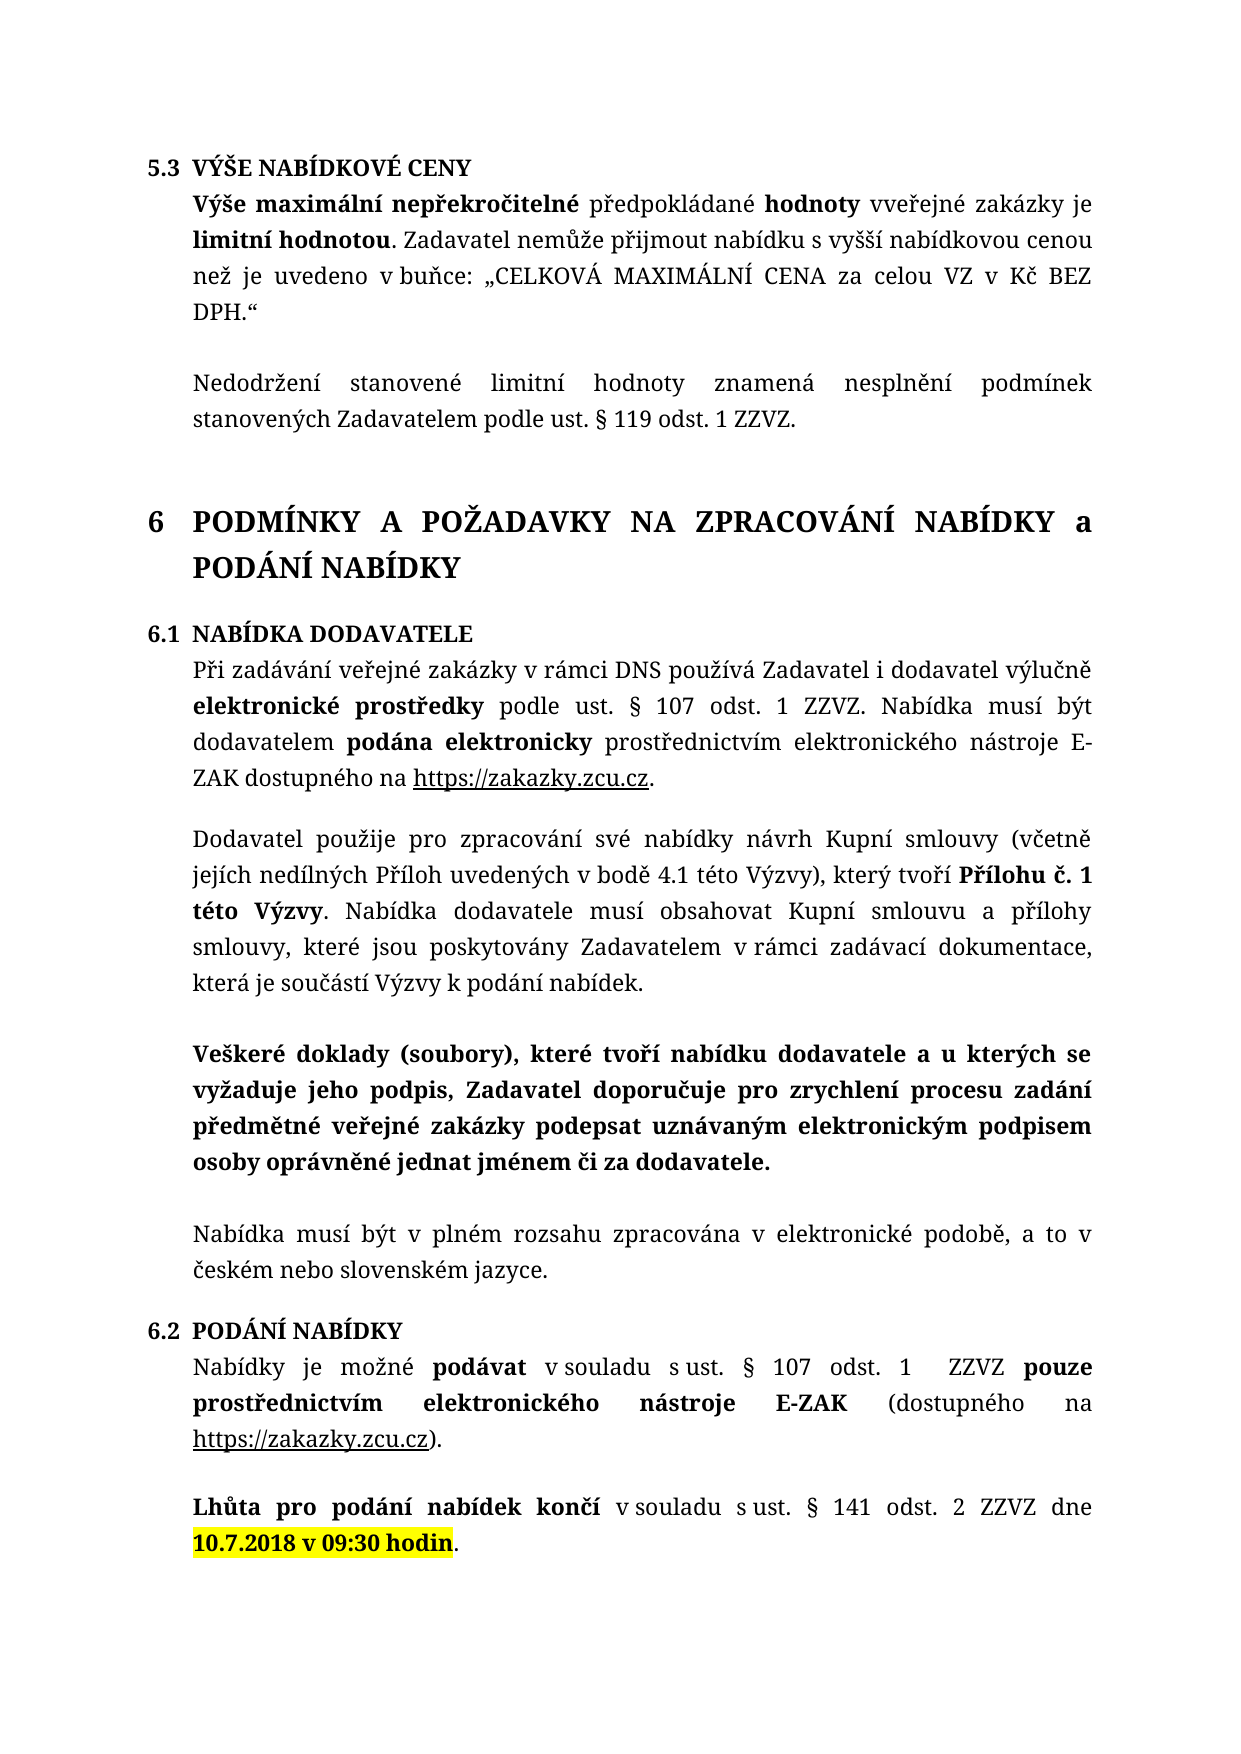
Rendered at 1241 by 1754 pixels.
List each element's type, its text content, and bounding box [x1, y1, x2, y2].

text Nabídky je možné podávat v souladu s ust. § 107 odst. 1 ZZVZ pouze prostřednictvím elektronického nástroje E-ZAK (dostupného na https://zakazky.zcu.cz). [193, 1351, 1093, 1454]
text Nabídka musí být v plném rozsahu zpracována v elektronické podobě, a to v českém nebo slovenském jazyce. [193, 1218, 1093, 1285]
subtitle PODÁNÍ NABÍDKY [147, 1315, 1093, 1346]
text Nedodržení stanovené limitní hodnoty znamená nesplnění podmínek stanovených Zadavatelem podle ust. § 119 odst. 1 ZZVZ. [193, 367, 1093, 434]
text Dodavatel použije pro zpracování své nabídky návrh Kupní smlouvy (včetně jejích nedílných Příloh uvedených v bodě 4.1 této Výzvy), který tvoří Přílohu č. 1 této Výzvy. Nabídka dodavatele musí obsahovat Kupní smlouvu a přílohy smlouvy, které jsou poskytovány Zadavatelem v rámci zadávací dokumentace, která je součástí Výzvy k podání nabídek. [192, 823, 1093, 998]
text Výše maximální nepřekročitelné předpokládané hodnoty vveřejné zakázky je limitní hodnotou. Zadavatel nemůže přijmout nabídku s vyšší nabídkovou cenou než je uvedeno v buňce: „CELKOVÁ MAXIMÁLNÍ CENA za celou VZ v Kč BEZ DPH.“ [193, 188, 1093, 327]
text Při zadávání veřejné zakázky v rámci DNS používá Zadavatel i dodavatel výlučně elektronické prostředky podle ust. § 107 odst. 1 ZZVZ. Nabídka musí být dodavatelem podána elektronicky prostřednictvím elektronického nástroje E-ZAK dostupného na https://zakazky.zcu.cz. [193, 654, 1093, 793]
subtitle PODMÍNKY A POŽADAVKY NA ZPRACOVÁNÍ NABÍDKY a PODÁNÍ NABÍDKY [148, 502, 1093, 587]
text Veškeré doklady (soubory), které tvoří nabídku dodavatele a u kterých se vyžaduje jeho podpis, Zadavatel doporučuje pro zrychlení procesu zadání předmětné veřejné zakázky podepsat uznávaným elektronickým podpisem osoby oprávněné jednat jménem či za dodavatele. [193, 1038, 1093, 1177]
text Lhůta pro podání nabídek končí v souladu s ust. § 141 odst. 2 ZZVZ dne 10.7.2018 v 09:30 hodin. [193, 1491, 1093, 1558]
subtitle NABÍDKA DODAVATELE [147, 618, 1093, 649]
subtitle VÝŠE NABÍDKOVÉ CENY [147, 152, 1093, 183]
